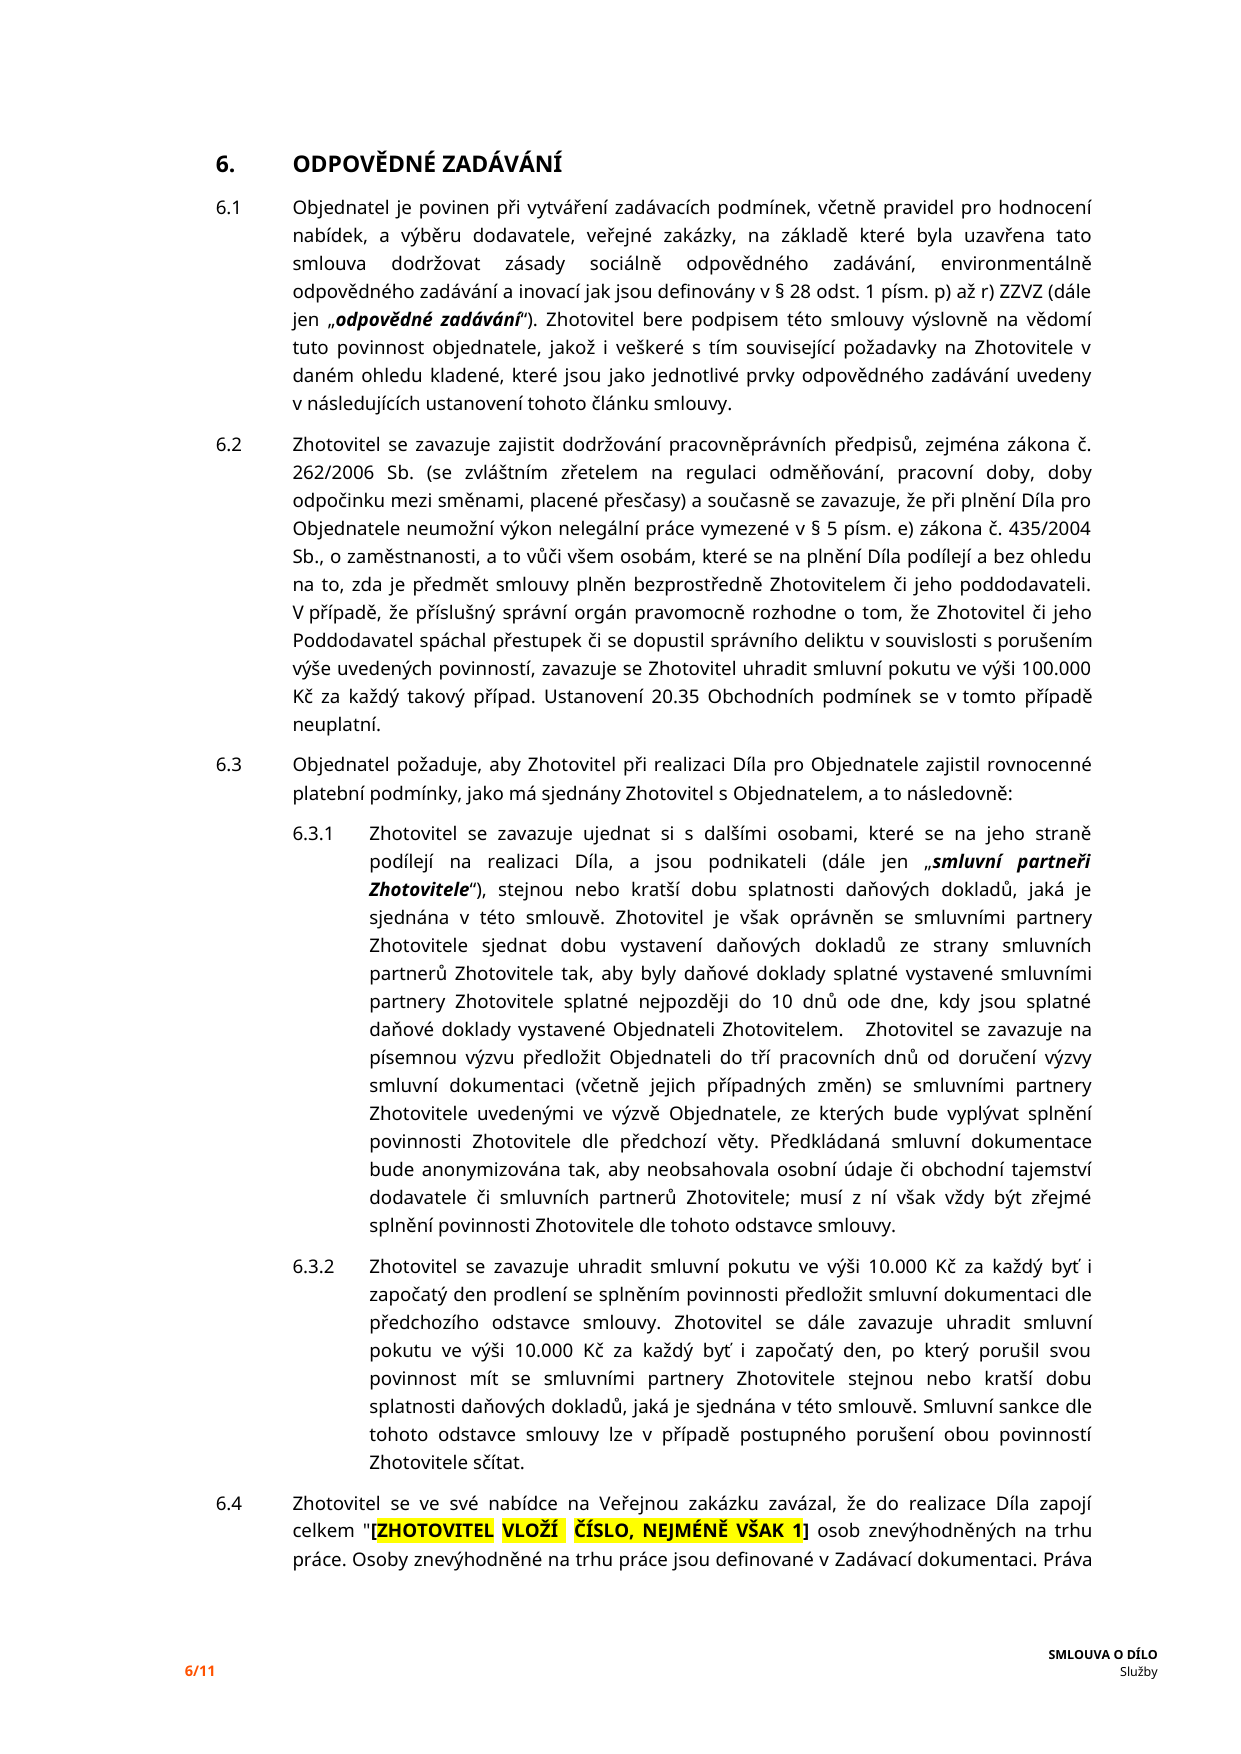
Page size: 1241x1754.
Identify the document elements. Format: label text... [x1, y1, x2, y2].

text ODPOVĚDNÉ ZADÁVÁNÍ [216, 147, 1093, 179]
text Objednatel je povinen při vytváření zadávacích podmínek, včetně pravidel pro hodnocení nabídek, a výběru dodavatele, veřejné zakázky, na základě které byla uzavřena tato smlouva dodržovat zásady sociálně odpovědného zadávání, environmentálně odpovědného zadávání a inovací jak jsou definovány v § 28 odst. 1 písm. p) až r) ZZVZ (dále jen „odpovědné zadávání“). Zhotovitel bere podpisem této smlouvy výslovně na vědomí tuto povinnost objednatele, jakož i veškeré s tím související požadavky na Zhotovitele v daném ohledu kladené, které jsou jako jednotlivé prvky odpovědného zadávání uvedeny v následujících ustanovení tohoto článku smlouvy. [216, 194, 1093, 416]
text Zhotovitel se zavazuje ujednat si s dalšími osobami, které se na jeho straně podílejí na realizaci Díla, a jsou podnikateli (dále jen „smluvní partneři Zhotovitele“), stejnou nebo kratší dobu splatnosti daňových dokladů, jaká je sjednána v této smlouvě. Zhotovitel je však oprávněn se smluvními partnery Zhotovitele sjednat dobu vystavení daňových dokladů ze strany smluvních partnerů Zhotovitele tak, aby byly daňové doklady splatné vystavené smluvními partnery Zhotovitele splatné nejpozději do 10 dnů ode dne, kdy jsou splatné daňové doklady vystavené Objednateli Zhotovitelem. Zhotovitel se zavazuje na písemnou výzvu předložit Objednateli do tří pracovních dnů od doručení výzvy smluvní dokumentaci (včetně jejich případných změn) se smluvními partnery Zhotovitele uvedenými ve výzvě Objednatele, ze kterých bude vyplývat splnění povinnosti Zhotovitele dle předchozí věty. Předkládaná smluvní dokumentace bude anonymizována tak, aby neobsahovala osobní údaje či obchodní tajemství dodavatele či smluvních partnerů Zhotovitele; musí z ní však vždy být zřejmé splnění povinnosti Zhotovitele dle tohoto odstavce smlouvy. [292, 820, 1093, 1238]
text Objednatel požaduje, aby Zhotovitel při realizaci Díla pro Objednatele zajistil rovnocenné platební podmínky, jako má sjednány Zhotovitel s Objednatelem, a to následovně: [216, 752, 1093, 805]
text Zhotovitel se zavazuje zajistit dodržování pracovněprávních předpisů, zejména zákona č. 262/2006 Sb. (se zvláštním zřetelem na regulaci odměňování, pracovní doby, doby odpočinku mezi směnami, placené přesčasy) a současně se zavazuje, že při plnění Díla pro Objednatele neumožní výkon nelegální práce vymezené v § 5 písm. e) zákona č. 435/2004 Sb., o zaměstnanosti, a to vůči všem osobám, které se na plnění Díla podílejí a bez ohledu na to, zda je předmět smlouvy plněn bezprostředně Zhotovitelem či jeho poddodavateli. V případě, že příslušný správní orgán pravomocně rozhodne o tom, že Zhotovitel či jeho Poddodavatel spáchal přestupek či se dopustil správního deliktu v souvislosti s porušením výše uvedených povinností, zavazuje se Zhotovitel uhradit smluvní pokutu ve výši 100.000 Kč za každý takový případ. Ustanovení 20.35 Obchodních podmínek se v tomto případě neuplatní. [216, 431, 1093, 737]
text Zhotovitel se zavazuje uhradit smluvní pokutu ve výši 10.000 Kč za každý byť i započatý den prodlení se splněním povinnosti předložit smluvní dokumentaci dle předchozího odstavce smlouvy. Zhotovitel se dále zavazuje uhradit smluvní pokutu ve výši 10.000 Kč za každý byť i započatý den, po který porušil svou povinnost mít se smluvními partnery Zhotovitele stejnou nebo kratší dobu splatnosti daňových dokladů, jaká je sjednána v této smlouvě. Smluvní sankce dle tohoto odstavce smlouvy lze v případě postupného porušení obou povinností Zhotovitele sčítat. [292, 1253, 1093, 1475]
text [216, 1490, 1093, 1571]
